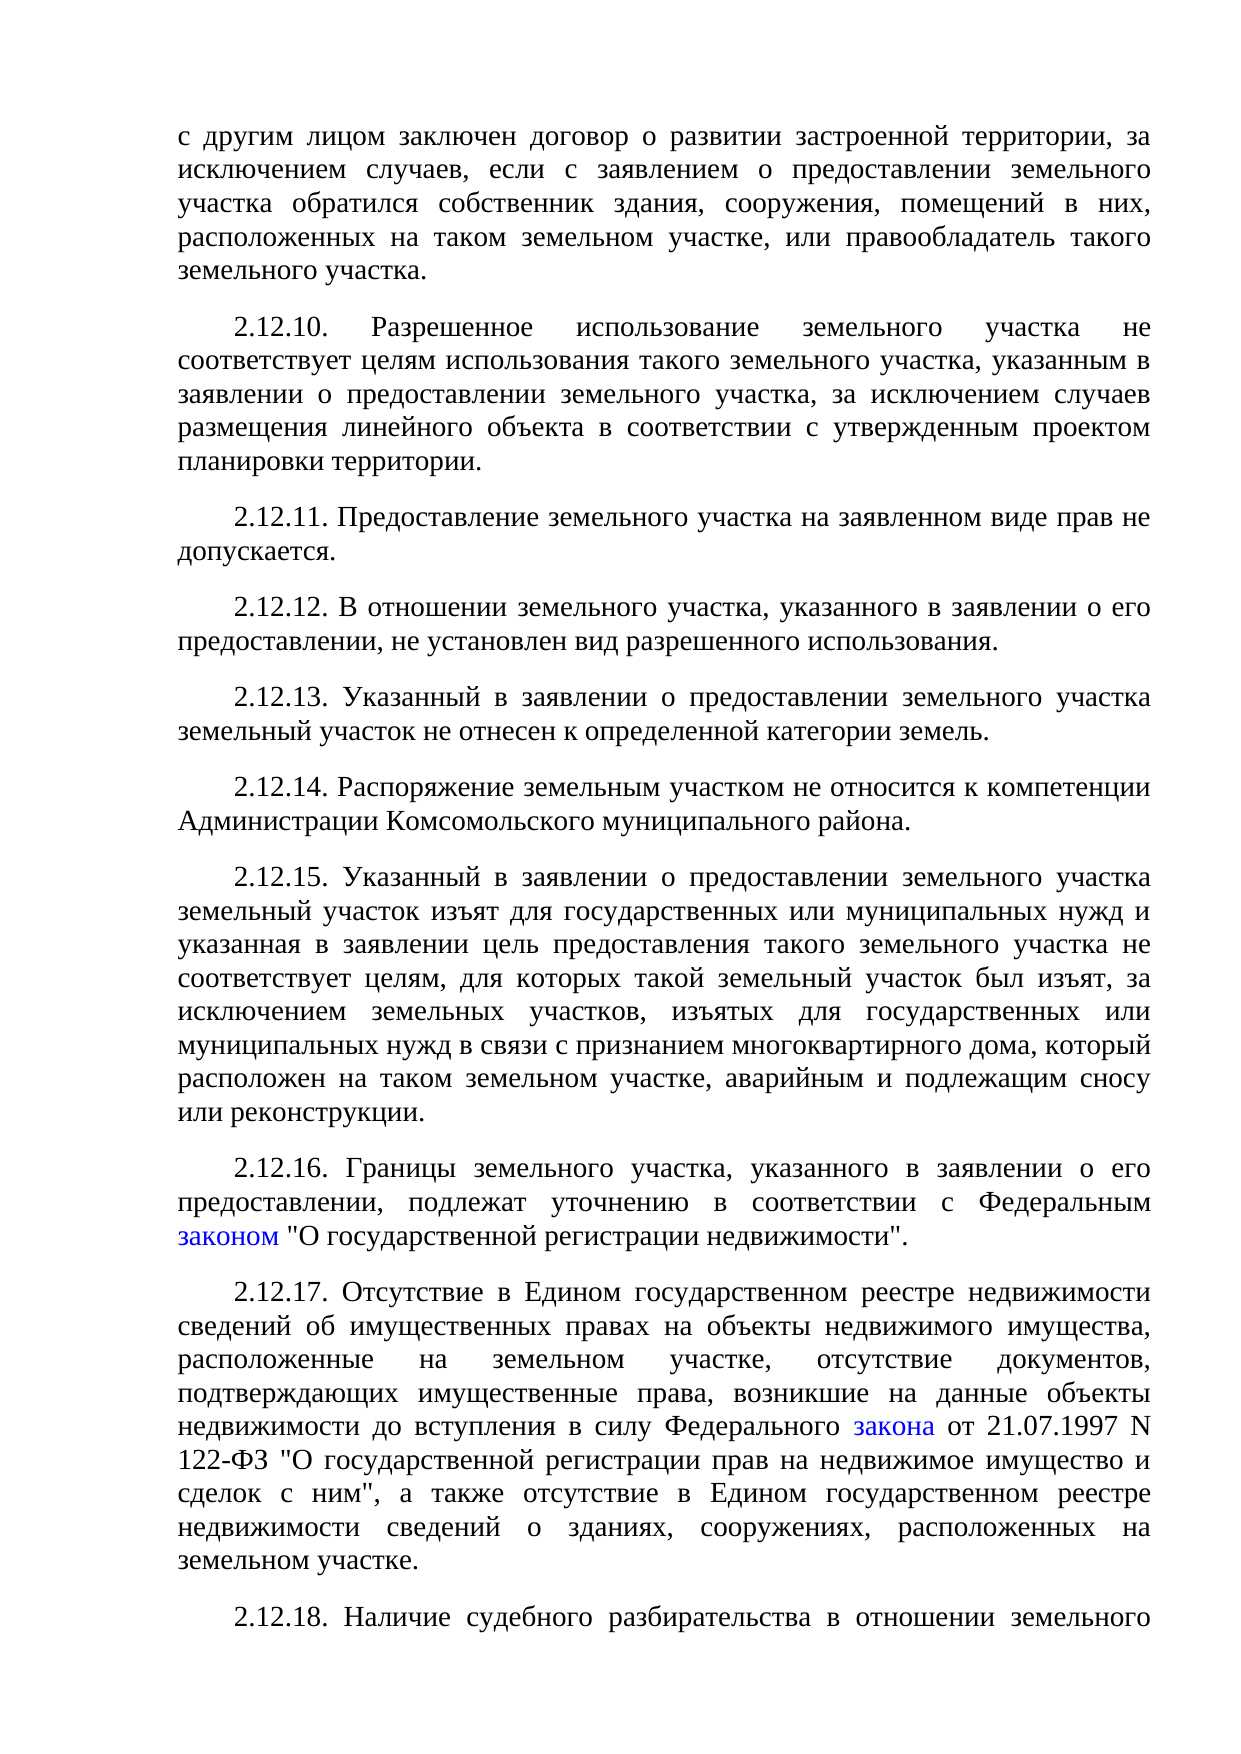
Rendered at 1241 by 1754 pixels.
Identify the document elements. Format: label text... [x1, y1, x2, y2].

text 2.12.16. Границы земельного участка, указанного в заявлении о его предоставлении, подлежат уточнению в соответствии с Федеральным законом "О государственной регистрации недвижимости". [177, 1151, 1152, 1251]
text 2.12.17. Отсутствие в Едином государственном реестре недвижимости сведений об имущественных правах на объекты недвижимого имущества, расположенные на земельном участке, отсутствие документов, подтверждающих имущественные права, возникшие на данные объекты недвижимости до вступления в силу Федерального закона от 21.07.1997 N 122-ФЗ "О государственной регистрации прав на недвижимое имущество и сделок с ним", а также отсутствие в Едином государственном реестре недвижимости сведений о зданиях, сооружениях, расположенных на земельном участке. [177, 1274, 1152, 1576]
text 2.12.12. В отношении земельного участка, указанного в заявлении о его предоставлении, не установлен вид разрешенного использования. [177, 589, 1152, 656]
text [177, 1599, 1152, 1632]
text 2.12.14. Распоряжение земельным участком не относится к компетенции Администрации Комсомольского муниципального района. [177, 769, 1152, 836]
text 2.12.13. Указанный в заявлении о предоставлении земельного участка земельный участок не отнесен к определенной категории земель. [177, 679, 1152, 746]
text 2.12.11. Предоставление земельного участка на заявленном виде прав не допускается. [177, 499, 1152, 566]
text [177, 118, 1152, 286]
text 2.12.15. Указанный в заявлении о предоставлении земельного участка земельный участок изъят для государственных или муниципальных нужд и указанная в заявлении цель предоставления такого земельного участка не соответствует целям, для которых такой земельный участок был изъят, за исключением земельных участков, изъятых для государственных или муниципальных нужд в связи с признанием многоквартирного дома, который расположен на таком земельном участке, аварийным и подлежащим сносу или реконструкции. [177, 859, 1152, 1128]
text 2.12.10. Разрешенное использование земельного участка не соответствует целям использования такого земельного участка, указанным в заявлении о предоставлении земельного участка, за исключением случаев размещения линейного объекта в соответствии с утвержденным проектом планировки территории. [177, 309, 1152, 476]
